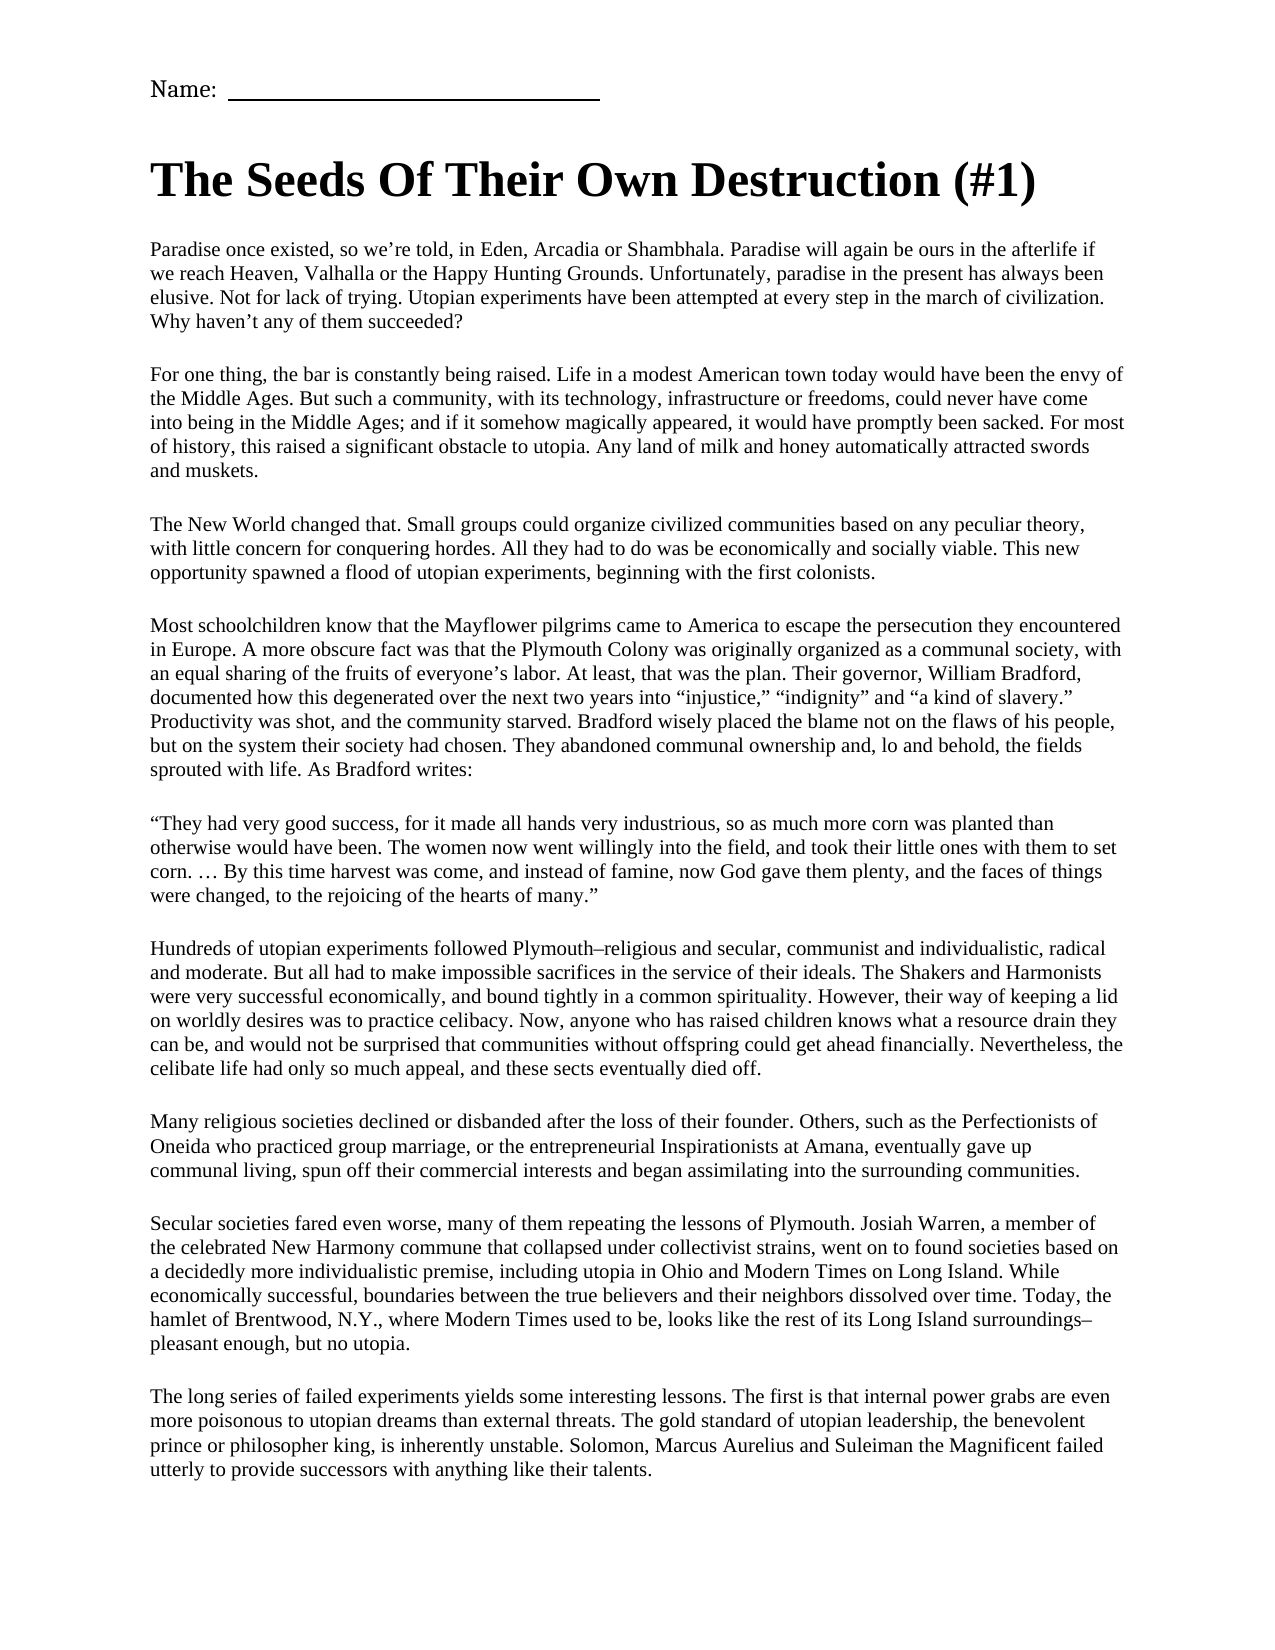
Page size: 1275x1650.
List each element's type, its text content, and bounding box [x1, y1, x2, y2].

text The long series of failed experiments yields some interesting lessons. The first is that internal power grabs are even more poisonous to utopian dreams than external threats. The gold standard of utopian leadership, the benevolent prince or philosopher king, is inherently unstable. Solomon, Marcus Aurelius and Suleiman the Magnificent failed utterly to provide successors with anything like their talents. [150, 1384, 1125, 1481]
text For one thing, the bar is constantly being raised. Life in a modest American town today would have been the envy of the Middle Ages. But such a community, with its technology, infrastructure or freedoms, could never have come into being in the Middle Ages; and if it somehow magically appeared, it would have promptly been sacked. For most of history, this raised a significant obstacle to utopia. Any land of milk and honey automatically attracted swords and muskets. [150, 362, 1125, 482]
text The Seeds Of Their Own Destruction (#1) [150, 150, 1125, 207]
text The New World changed that. Small groups could organize civilized communities based on any peculiar theory, with little concern for conquering hordes. All they had to do was be economically and socially viable. This new opportunity spawned a flood of utopian experiments, beginning with the first colonists. [150, 512, 1125, 584]
text Secular societies fared even worse, many of them repeating the lessons of Plymouth. Josiah Warren, a member of the celebrated New Harmony commune that collapsed under collectivist strains, went on to found societies based on a decidedly more individualistic premise, including utopia in Ohio and Modern Times on Long Island. While economically successful, boundaries between the true believers and their neighbors dissolved over time. Today, the hamlet of Brentwood, N.Y., where Modern Times used to be, looks like the rest of its Long Island surroundings–pleasant enough, but no utopia. [150, 1211, 1125, 1355]
text “They had very good success, for it made all hands very industrious, so as much more corn was planted than otherwise would have been. The women now went willingly into the field, and took their little ones with them to set corn. … By this time harvest was come, and instead of famine, now God gave them plenty, and the faces of things were changed, to the rejoicing of the hearts of many.” [150, 811, 1125, 907]
text Hundreds of utopian experiments followed Plymouth–religious and secular, communist and individualistic, radical and moderate. But all had to make impossible sacrifices in the service of their ideals. The Shakers and Harmonists were very successful economically, and bound tightly in a common spirituality. However, their way of keeping a lid on worldly desires was to practice celibacy. Now, anyone who has raised children knows what a resource drain they can be, and would not be surprised that communities without offspring could get ahead financially. Nevertheless, the celibate life had only so much appeal, and these sects eventually died off. [150, 936, 1125, 1080]
text Paradise once existed, so we’re told, in Eden, Arcadia or Shambhala. Paradise will again be ours in the afterlife if we reach Heaven, Valhalla or the Happy Hunting Grounds. Unfortunately, paradise in the present has always been elusive. Not for lack of trying. Utopian experiments have been attempted at every step in the march of civilization. Why haven’t any of them succeeded? [150, 237, 1125, 333]
text Many religious societies declined or disbanded after the loss of their founder. Others, such as the Perfectionists of Oneida who practiced group marriage, or the entrepreneurial Inspirationists at Amana, eventually gave up communal living, spun off their commercial interests and began assimilating into the surrounding communities. [150, 1109, 1125, 1182]
text Most schoolchildren know that the Mayflower pilgrims came to America to escape the persecution they encountered in Europe. A more obscure fact was that the Plymouth Colony was originally organized as a communal society, with an equal sharing of the fruits of everyone’s labor. At least, that was the plan. Their governor, William Bradford, documented how this degenerated over the next two years into “injustice,” “indignity” and “a kind of slavery.” Productivity was shot, and the community starved. Bradford wisely placed the blame not on the flaws of his people, but on the system their society had chosen. They abandoned communal ownership and, lo and behold, the fields sprouted with life. As Bradford writes: [150, 613, 1125, 781]
